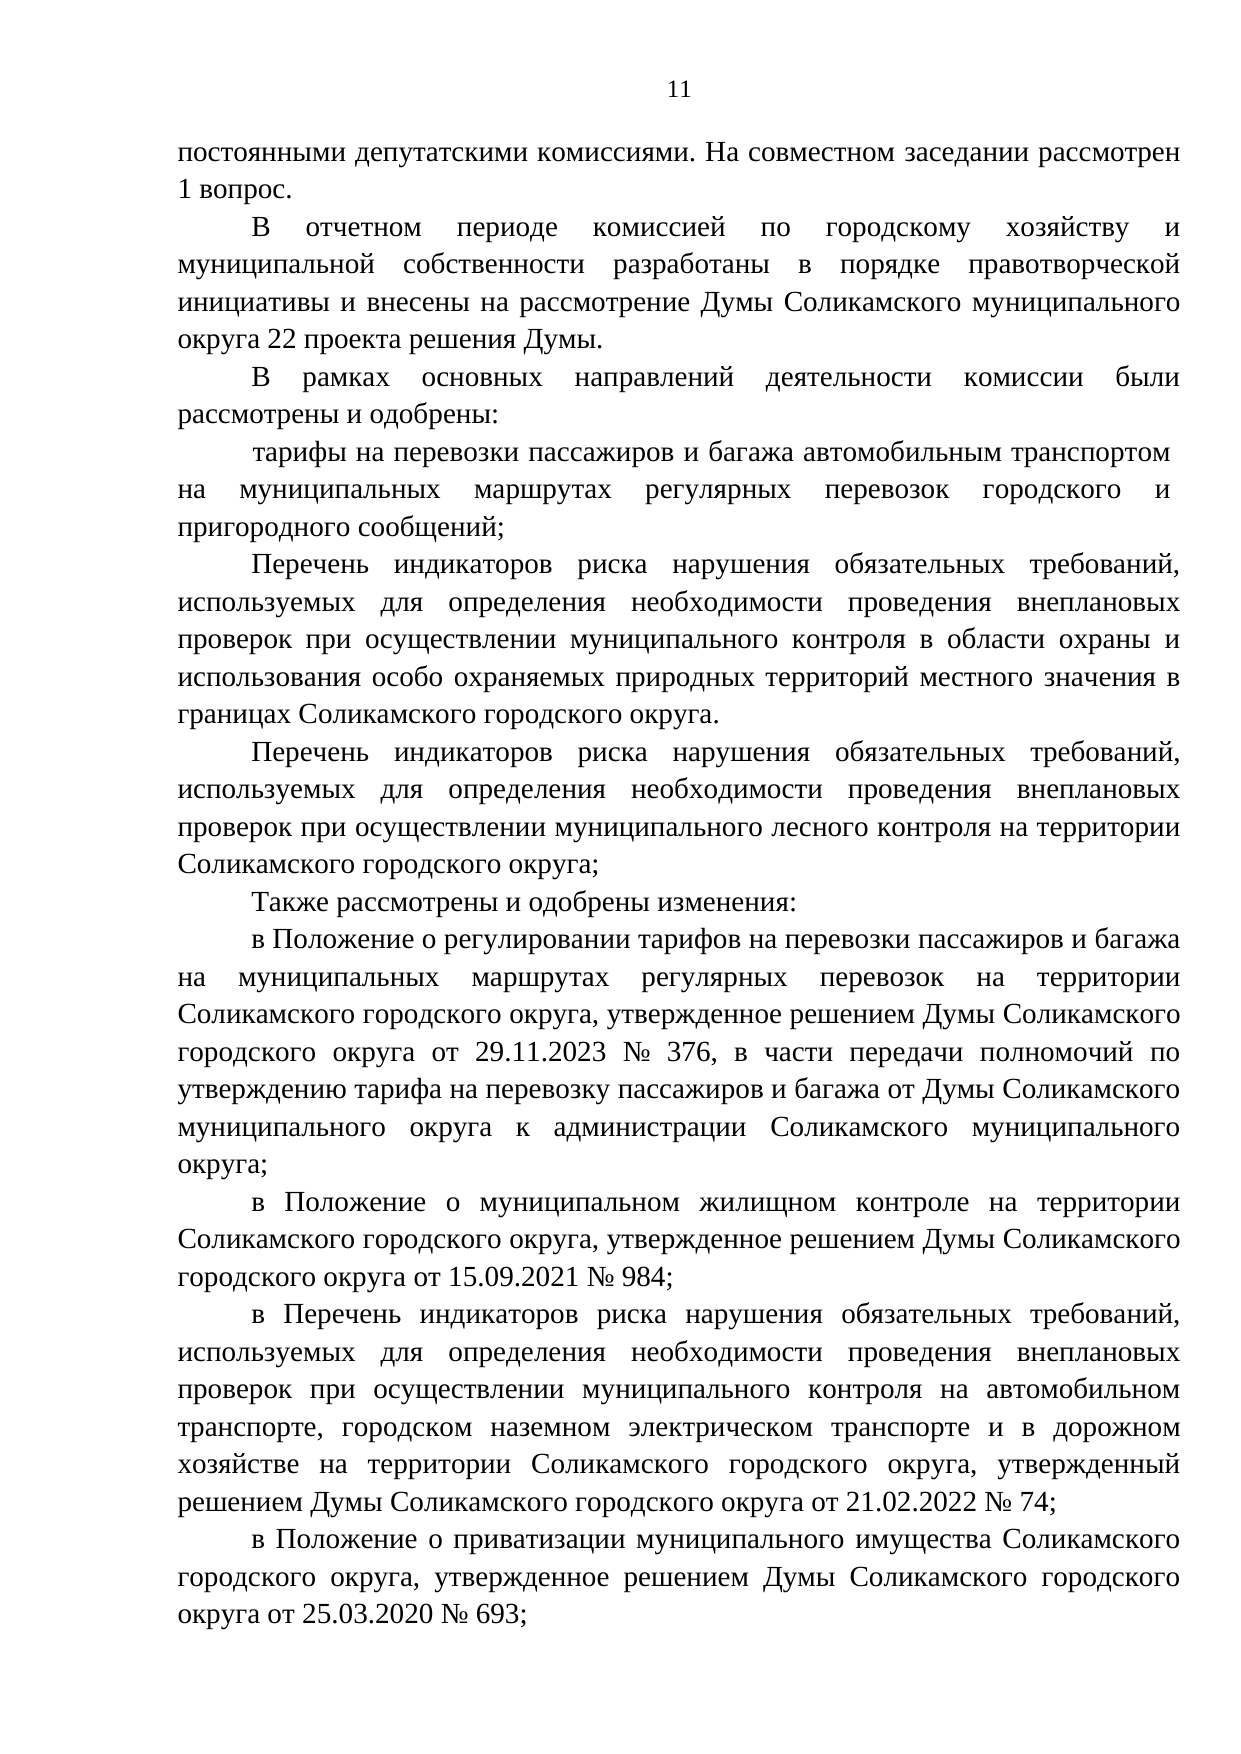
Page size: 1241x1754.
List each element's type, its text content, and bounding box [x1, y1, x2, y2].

text Также рассмотрены и одобрены изменения: [177, 881, 1181, 919]
text в Положение о регулировании тарифов на перевозки пассажиров и багажа на муниципальных маршрутах регулярных перевозок на территории Соликамского городского округа, утвержденное решением Думы Соликамского городского округа от 29.11.2023 № 376, в части передачи полномочий по утверждению тарифа на перевозку пассажиров и багажа от Думы Соликамского муниципального округа к администрации Соликамского муниципального округа; [177, 919, 1181, 1181]
text в Положение о муниципальном жилищном контроле на территории Соликамского городского округа, утвержденное решением Думы Соликамского городского округа от 15.09.2021 № 984; [177, 1181, 1181, 1294]
text Перечень индикаторов риска нарушения обязательных требований, используемых для определения необходимости проведения внеплановых проверок при осуществлении муниципального лесного контроля на территории Соликамского городского округа; [177, 731, 1181, 881]
text Перечень индикаторов риска нарушения обязательных требований, используемых для определения необходимости проведения внеплановых проверок при осуществлении муниципального контроля в области охраны и использования особо охраняемых природных территорий местного значения в границах Соликамского городского округа. [177, 544, 1181, 731]
text В рамках основных направлений деятельности комиссии были рассмотрены и одобрены: [177, 356, 1181, 431]
text в Положение о приватизации муниципального имущества Соликамского городского округа, утвержденное решением Думы Соликамского городского округа от 25.03.2020 № 693; [177, 1519, 1181, 1631]
text В отчетном периоде комиссией по городскому хозяйству и муниципальной собственности разработаны в порядке правотворческой инициативы и внесены на рассмотрение Думы Соликамского муниципального округа 22 проекта решения Думы. [177, 206, 1181, 356]
text тарифы на перевозки пассажиров и багажа автомобильным транспортом на муниципальных маршрутах регулярных перевозок городского и пригородного сообщений; [177, 431, 1171, 544]
text в Перечень индикаторов риска нарушения обязательных требований, используемых для определения необходимости проведения внеплановых проверок при осуществлении муниципального контроля на автомобильном транспорте, городском наземном электрическом транспорте и в дорожном хозяйстве на территории Соликамского городского округа, утвержденный решением Думы Соликамского городского округа от 21.02.2022 № 74; [177, 1294, 1181, 1519]
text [177, 131, 1181, 206]
